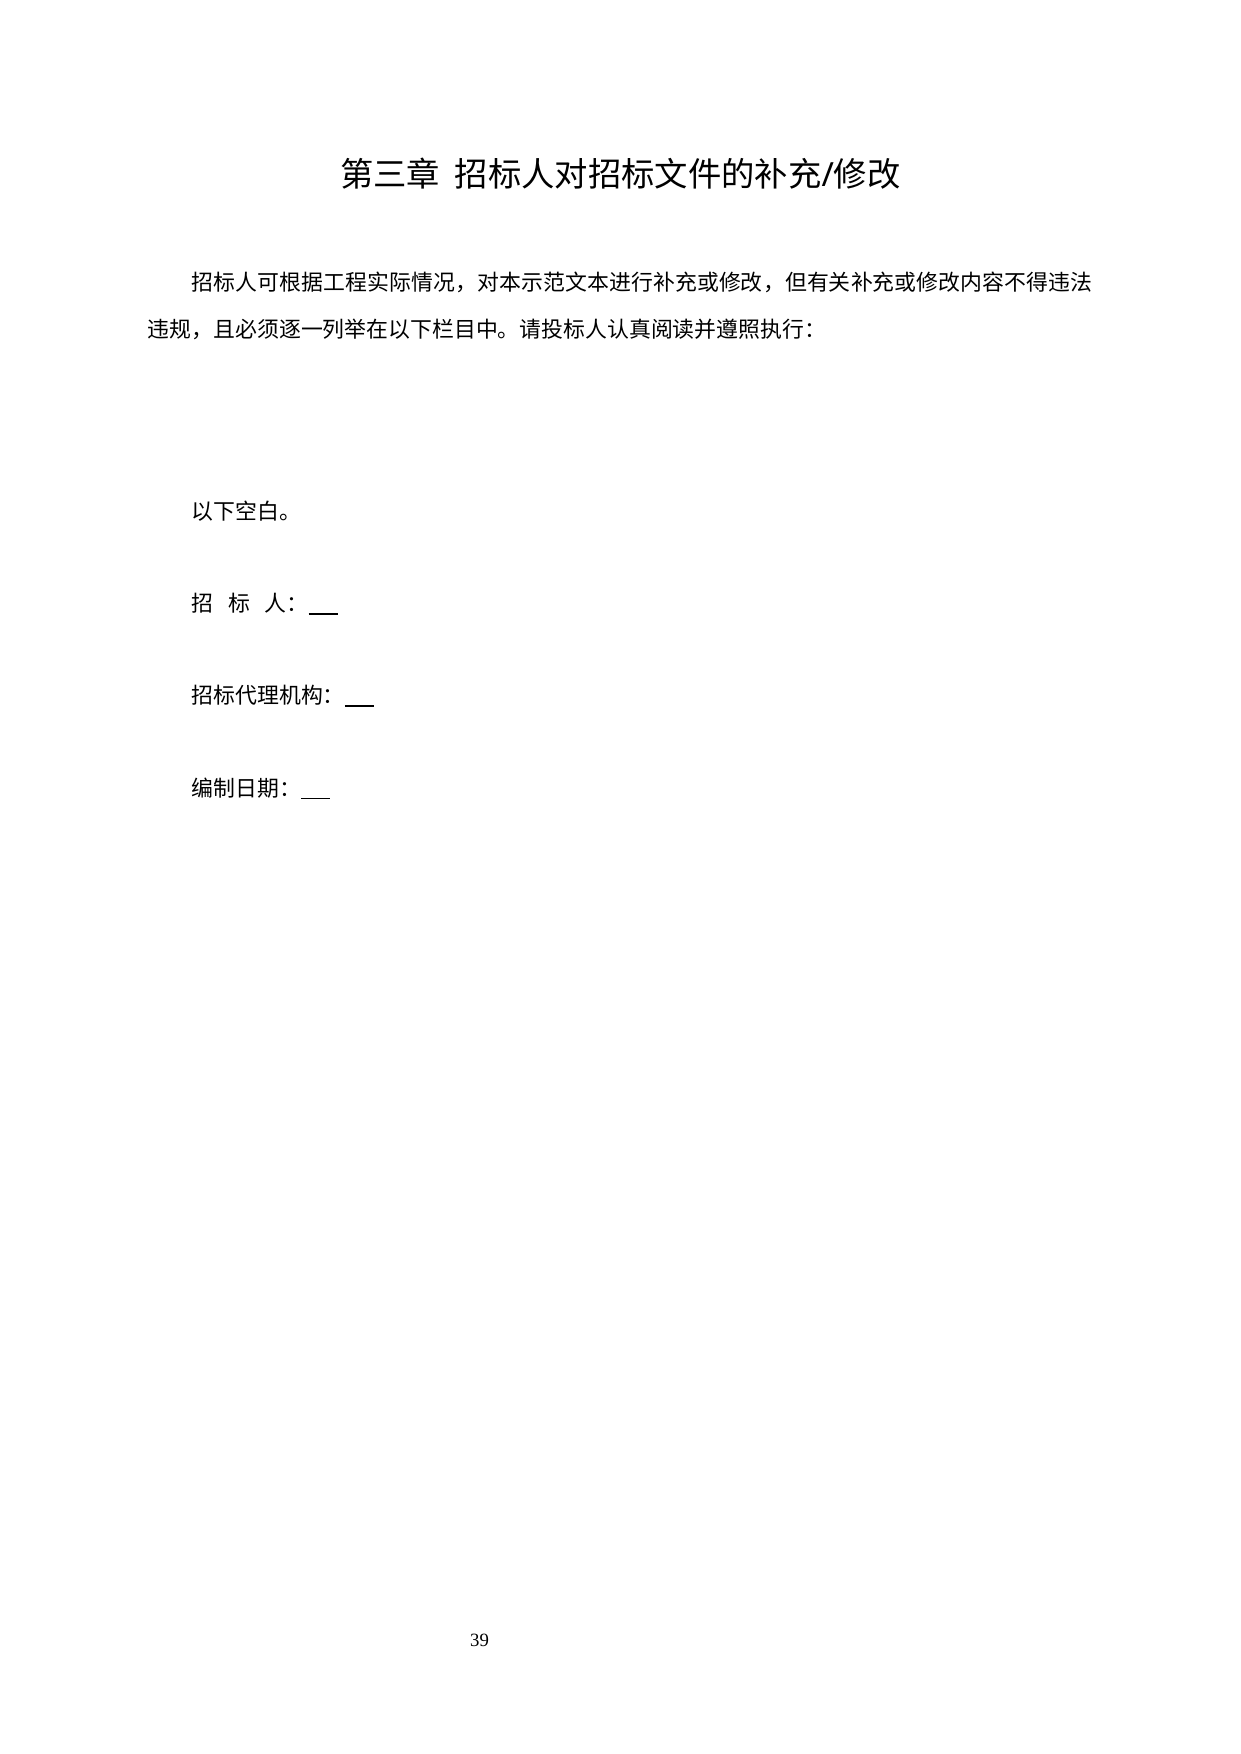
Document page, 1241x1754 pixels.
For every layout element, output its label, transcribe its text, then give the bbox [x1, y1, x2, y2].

text 招标代理机构： [148, 678, 1093, 710]
text 第三章 招标人对招标文件的补充/修改 [148, 148, 1093, 196]
text 编制日期： [148, 771, 1093, 802]
text 招标人可根据工程实际情况，对本示范文本进行补充或修改，但有关补充或修改内容不得违法违规，且必须逐一列举在以下栏目中。请投标人认真阅读并遵照执行： [148, 265, 1093, 344]
text 招 标 人： [148, 586, 1093, 618]
text 以下空白。 [148, 494, 1093, 526]
